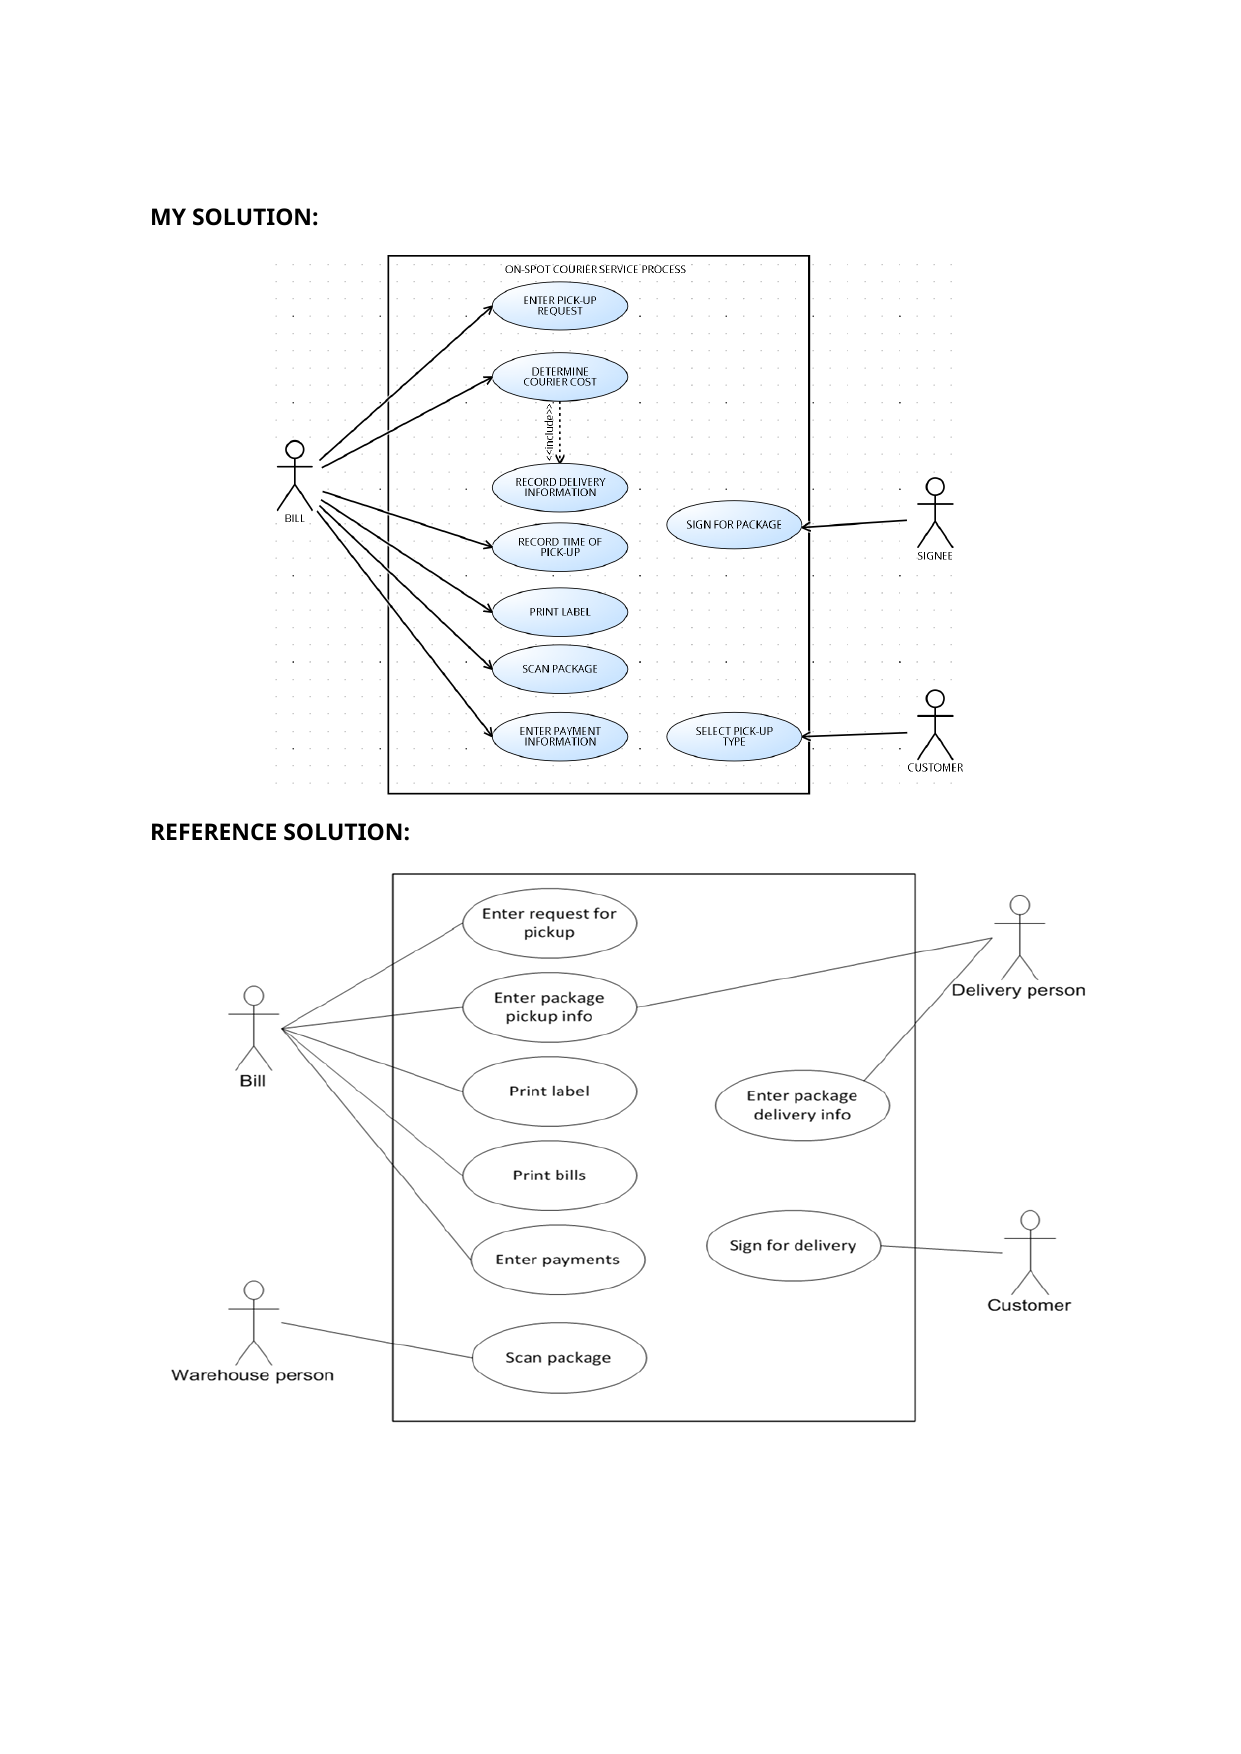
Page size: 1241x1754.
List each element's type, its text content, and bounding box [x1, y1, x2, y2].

text REFERENCE SOLUTION: [150, 816, 1090, 847]
picture [150, 866, 1091, 1429]
text MY SOLUTION: [150, 200, 1090, 232]
picture [274, 250, 966, 798]
